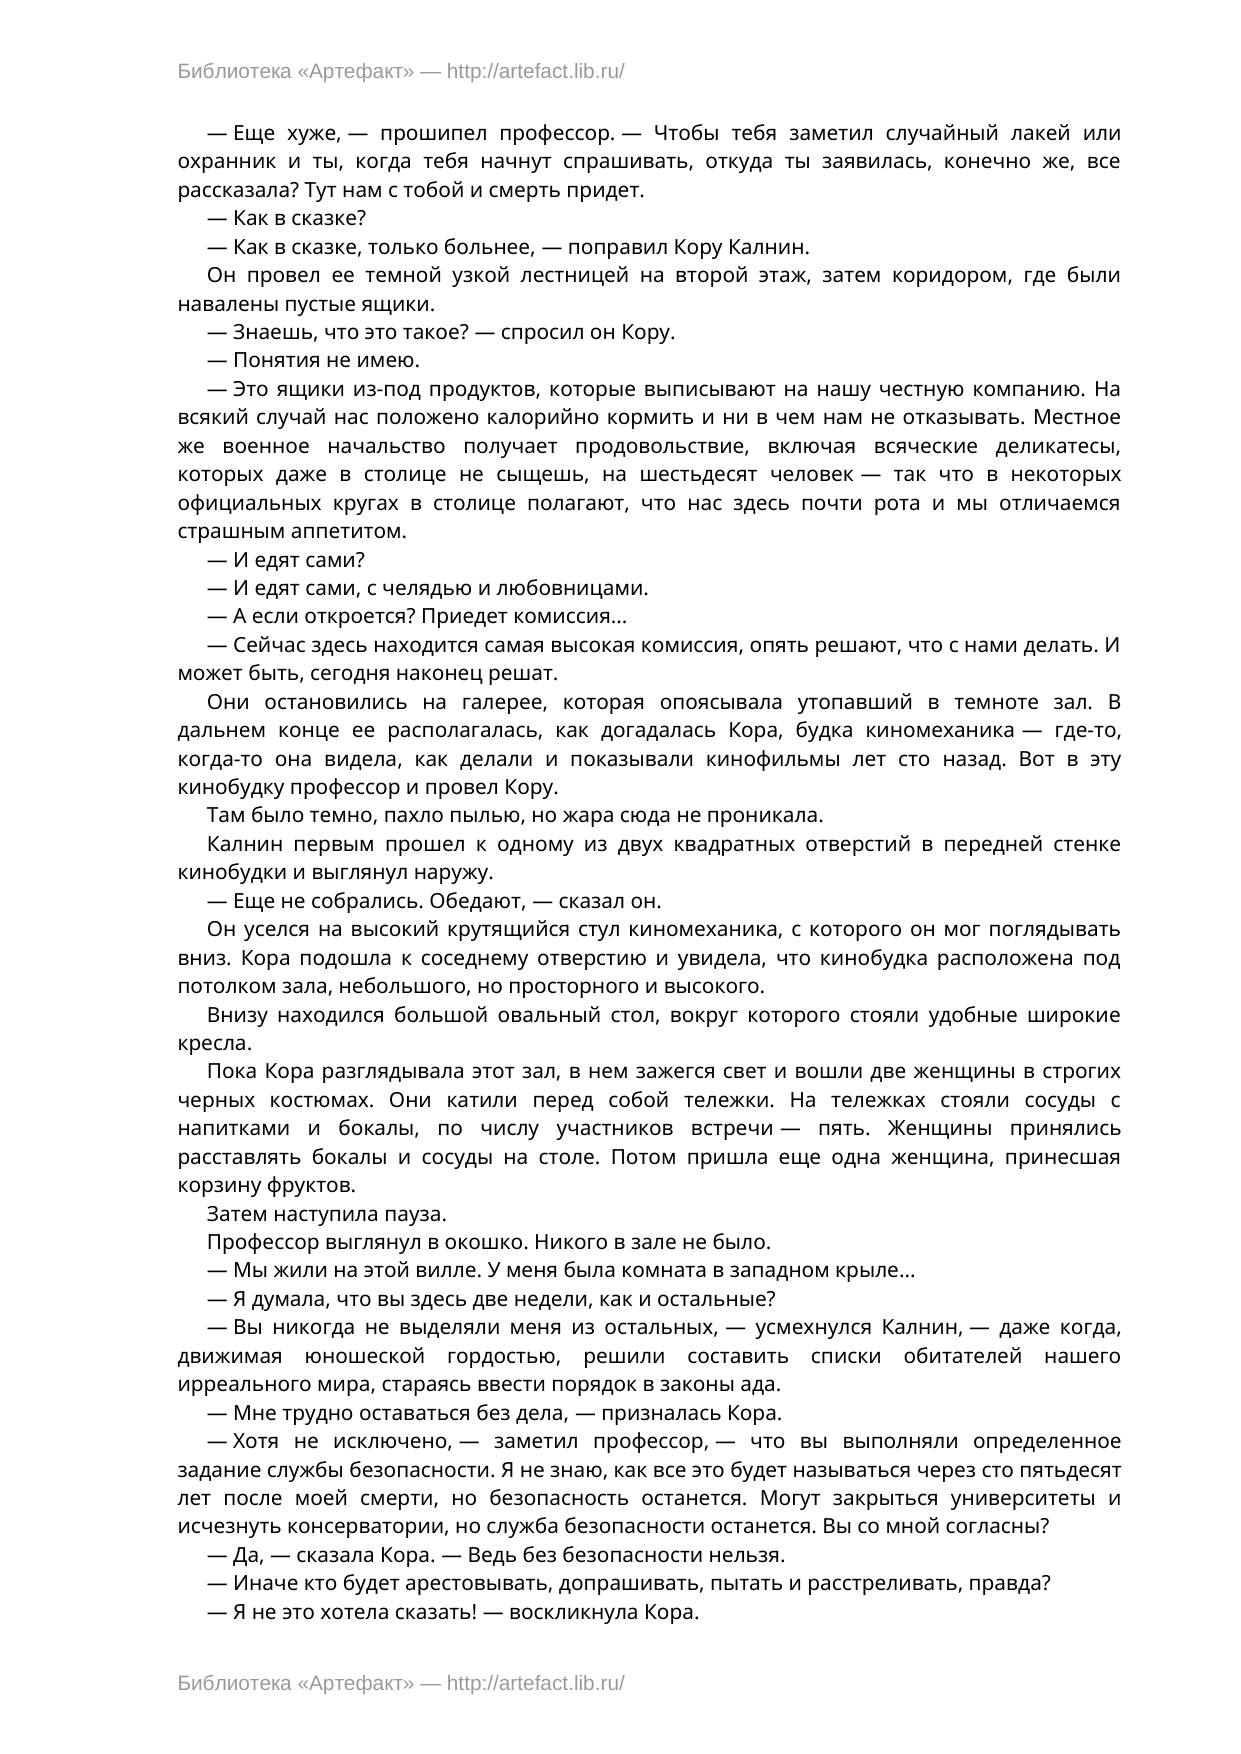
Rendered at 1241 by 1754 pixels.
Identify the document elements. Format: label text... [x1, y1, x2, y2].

text Он уселся на высокий крутящийся стул киномеханика, с которого он мог поглядывать вниз. Кора подошла к соседнему отверстию и увидела, что кинобудка расположена под потолком зала, небольшого, но просторного и высокого. [177, 914, 1122, 1000]
text — Понятия не имею. [177, 346, 1122, 374]
text — И едят сами? [177, 545, 1122, 573]
text — И едят сами, с челядью и любовницами. [177, 573, 1122, 602]
text — Вы никогда не выделяли меня из остальных, — усмехнулся Калнин, — даже когда, движимая юношеской гордостью, решили составить списки обитателей нашего ирреального мира, стараясь ввести порядок в законы ада. [177, 1312, 1122, 1398]
text Пока Кора разглядывала этот зал, в нем зажегся свет и вошли две женщины в строгих черных костюмах. Они катили перед собой тележки. На тележках стояли сосуды с напитками и бокалы, по числу участников встречи — пять. Женщины принялись расставлять бокалы и сосуды на столе. Потом пришла еще одна женщина, принесшая корзину фруктов. [177, 1057, 1122, 1199]
text — Как в сказке, только больнее, — поправил Кору Калнин. [177, 232, 1122, 260]
text — Я не это хотела сказать! — воскликнула Кора. [177, 1597, 1122, 1625]
text — Знаешь, что это такое? — спросил он Кору. [177, 317, 1122, 346]
text Затем наступила пауза. [177, 1199, 1122, 1227]
text Внизу находился большой овальный стол, вокруг которого стояли удобные широкие кресла. [177, 1000, 1122, 1057]
text Они остановились на галерее, которая опоясывала утопавший в темноте зал. В дальнем конце ее располагалась, как догадалась Кора, будка киномеханика — где-то, когда-то она видела, как делали и показывали кинофильмы лет сто назад. Вот в эту кинобудку профессор и провел Кору. [177, 687, 1122, 801]
text — А если откроется? Приедет комиссия... [177, 602, 1122, 630]
text Он провел ее темной узкой лестницей на второй этаж, затем коридором, где были навалены пустые ящики. [177, 260, 1122, 317]
text Там было темно, пахло пылью, но жара сюда не проникала. [177, 801, 1122, 829]
text — Это ящики из-под продуктов, которые выписывают на нашу честную компанию. На всякий случай нас положено калорийно кормить и ни в чем нам не отказывать. Местное же военное начальство получает продовольствие, включая всяческие деликатесы, которых даже в столице не сыщешь, на шестьдесят человек — так что в некоторых официальных кругах в столице полагают, что нас здесь почти рота и мы отличаемся страшным аппетитом. [177, 374, 1122, 545]
text — Да, — сказала Кора. — Ведь без безопасности нельзя. [177, 1540, 1122, 1568]
text — Я думала, что вы здесь две недели, как и остальные? [177, 1284, 1122, 1312]
text — Мы жили на этой вилле. У меня была комната в западном крыле... [177, 1256, 1122, 1284]
text — Сейчас здесь находится самая высокая комиссия, опять решают, что с нами делать. И может быть, сегодня наконец решат. [177, 630, 1122, 687]
text Калнин первым прошел к одному из двух квадратных отверстий в передней стенке кинобудки и выглянул наружу. [177, 829, 1122, 886]
text — Мне трудно оставаться без дела, — призналась Кора. [177, 1398, 1122, 1426]
text — Еще хуже, — прошипел профессор. — Чтобы тебя заметил случайный лакей или охранник и ты, когда тебя начнут спрашивать, откуда ты заявилась, конечно же, все рассказала? Тут нам с тобой и смерть придет. [177, 118, 1122, 203]
text Профессор выглянул в окошко. Никого в зале не было. [177, 1227, 1122, 1256]
text — Иначе кто будет арестовывать, допрашивать, пытать и расстреливать, правда? [177, 1568, 1122, 1597]
text — Как в сказке? [177, 203, 1122, 232]
text — Хотя не исключено, — заметил профессор, — что вы выполняли определенное задание службы безопасности. Я не знаю, как все это будет называться через сто пятьдесят лет после моей смерти, но безопасность останется. Могут закрыться университеты и исчезнуть консерватории, но служба безопасности останется. Вы со мной согласны? [177, 1426, 1122, 1540]
text — Еще не собрались. Обедают, — сказал он. [177, 886, 1122, 914]
